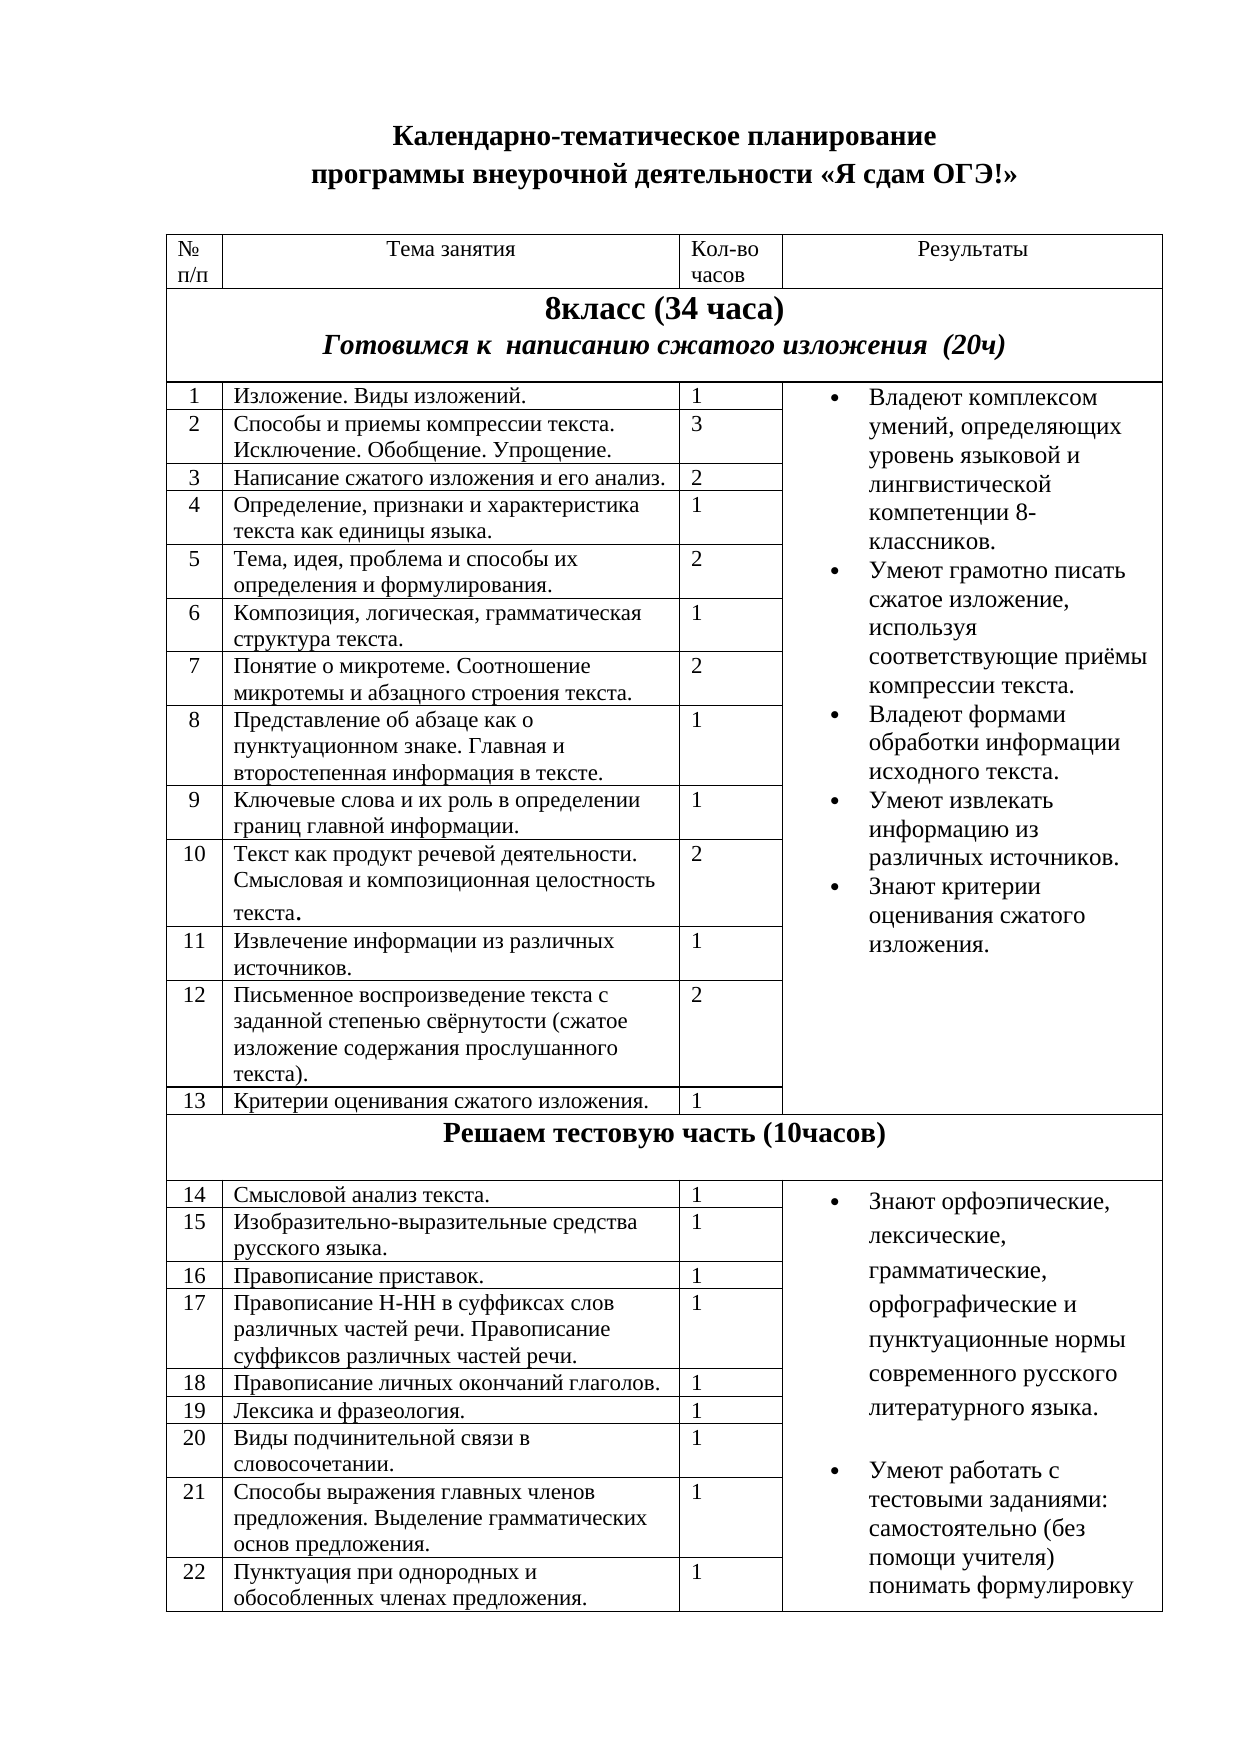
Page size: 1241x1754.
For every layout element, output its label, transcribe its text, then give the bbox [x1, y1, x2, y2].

table_cell Лексика и фразеология. [223, 1397, 679, 1423]
table_cell 10 [167, 840, 222, 926]
table_cell Пунктуация при однородных и обособленных членах предложения. [223, 1558, 679, 1611]
table_cell 1 [680, 706, 782, 785]
table_cell 1 [680, 786, 782, 839]
table_cell 19 [167, 1397, 222, 1423]
table_cell 2 [680, 652, 782, 705]
table_cell 15 [167, 1208, 222, 1261]
table_cell 1 [680, 1424, 782, 1477]
table_cell Извлечение информации из различных источников. [223, 927, 679, 980]
table_cell Способы и приемы компрессии текста. Исключение. Обобщение. Упрощение. [223, 410, 679, 463]
table_cell 1 [680, 1208, 782, 1261]
table_cell 16 [167, 1262, 222, 1288]
table_cell Текст как продукт речевой деятельности. Смысловая и композиционная целостность текста. [223, 840, 679, 926]
table_cell 18 [167, 1369, 222, 1396]
table_cell Изобразительно-выразительные средства русского языка. [223, 1208, 679, 1261]
table_cell 1 [680, 491, 782, 544]
table_cell 4 [167, 491, 222, 544]
table_cell Написание сжатого изложения и его анализ. [223, 464, 679, 490]
table_cell Способы выражения главных членов предложения. Выделение грамматических основ предложения. [223, 1478, 679, 1557]
table_cell 6 [167, 599, 222, 651]
table_cell 1 [680, 383, 782, 409]
table_cell 1 [680, 1478, 782, 1557]
table_cell Ключевые слова и их роль в определении границ главной информации. [223, 786, 679, 839]
table_cell 21 [167, 1478, 222, 1557]
table_cell 1 [680, 1289, 782, 1368]
text Календарно-тематическое планирование [177, 118, 1152, 152]
table_cell Правописание Н-НН в суффиксах слов различных частей речи. Правописание суффиксов различных частей речи. [223, 1289, 679, 1368]
table_header Кол-во часов [680, 235, 782, 287]
table_cell Знают орфоэпические, лексические, грамматические, орфографические и пунктуационные нормы современного русского литературного языка. Умеют работать с тестовыми заданиями: самостоятельно (без помощи учителя) понимать формулировку задания и вникать в её смысл. [783, 1181, 1162, 1611]
table_cell 1 [680, 599, 782, 651]
table_header № п/п [167, 235, 222, 287]
table_cell Композиция, логическая, грамматическая структура текста. [223, 599, 679, 651]
table_cell Определение, признаки и характеристика текста как единицы языка. [223, 491, 679, 544]
table_cell 2 [680, 545, 782, 597]
table_cell 12 [167, 981, 222, 1086]
table_cell 5 [167, 545, 222, 597]
table_cell 17 [167, 1289, 222, 1368]
table_cell 2 [680, 840, 782, 926]
table_header Тема занятия [223, 235, 679, 287]
table_cell 20 [167, 1424, 222, 1477]
table_cell 1 [680, 1369, 782, 1396]
table_cell 2 [167, 410, 222, 463]
table_cell 1 [680, 1397, 782, 1423]
table_cell 14 [167, 1181, 222, 1207]
table_cell 2 [680, 464, 782, 490]
table_cell 11 [167, 927, 222, 980]
table_cell Решаем тестовую часть (10часов) [167, 1115, 1162, 1179]
table_cell Критерии оценивания сжатого изложения. [223, 1088, 679, 1114]
table_cell 8класс (34 часа) Готовимся к написанию сжатого изложения (20ч) [167, 289, 1162, 381]
table_cell 7 [167, 652, 222, 705]
table_cell Правописание приставок. [223, 1262, 679, 1288]
table_cell Виды подчинительной связи в словосочетании. [223, 1424, 679, 1477]
table_cell 1 [680, 1088, 782, 1114]
table_cell 1 [167, 383, 222, 409]
table_cell 2 [680, 981, 782, 1086]
table_cell 3 [680, 410, 782, 463]
table_cell 1 [680, 1262, 782, 1288]
table_cell Письменное воспроизведение текста с заданной степенью свёрнутости (сжатое изложение содержания прослушанного текста). [223, 981, 679, 1086]
table_cell 8 [167, 706, 222, 785]
table_cell Правописание личных окончаний глаголов. [223, 1369, 679, 1396]
table_cell Владеют комплексом умений, определяющих уровень языковой и лингвистической компетенции 8-классников. Умеют грамотно писать сжатое изложение, используя соответствующие приёмы компрессии текста. Владеют формами обработки информации исходного текста. Умеют извлекать информацию из различных источников. Знают критерии оценивания сжатого изложения. [783, 383, 1162, 1114]
text программы внеурочной деятельности «Я сдам ОГЭ!» [177, 157, 1152, 190]
table_cell Понятие о микротеме. Соотношение микротемы и абзацного строения текста. [223, 652, 679, 705]
table_header Результаты [783, 235, 1162, 287]
table_cell 1 [680, 927, 782, 980]
table_cell 1 [680, 1181, 782, 1207]
table_cell 1 [680, 1558, 782, 1611]
table_cell Тема, идея, проблема и способы их определения и формулирования. [223, 545, 679, 597]
table_cell Изложение. Виды изложений. [223, 383, 679, 409]
table_cell Смысловой анализ текста. [223, 1181, 679, 1207]
table_cell 13 [167, 1088, 222, 1114]
table_cell Представление об абзаце как о пунктуационном знаке. Главная и второстепенная информация в тексте. [223, 706, 679, 785]
table_cell 3 [167, 464, 222, 490]
table_cell 9 [167, 786, 222, 839]
table_cell 22 [167, 1558, 222, 1611]
